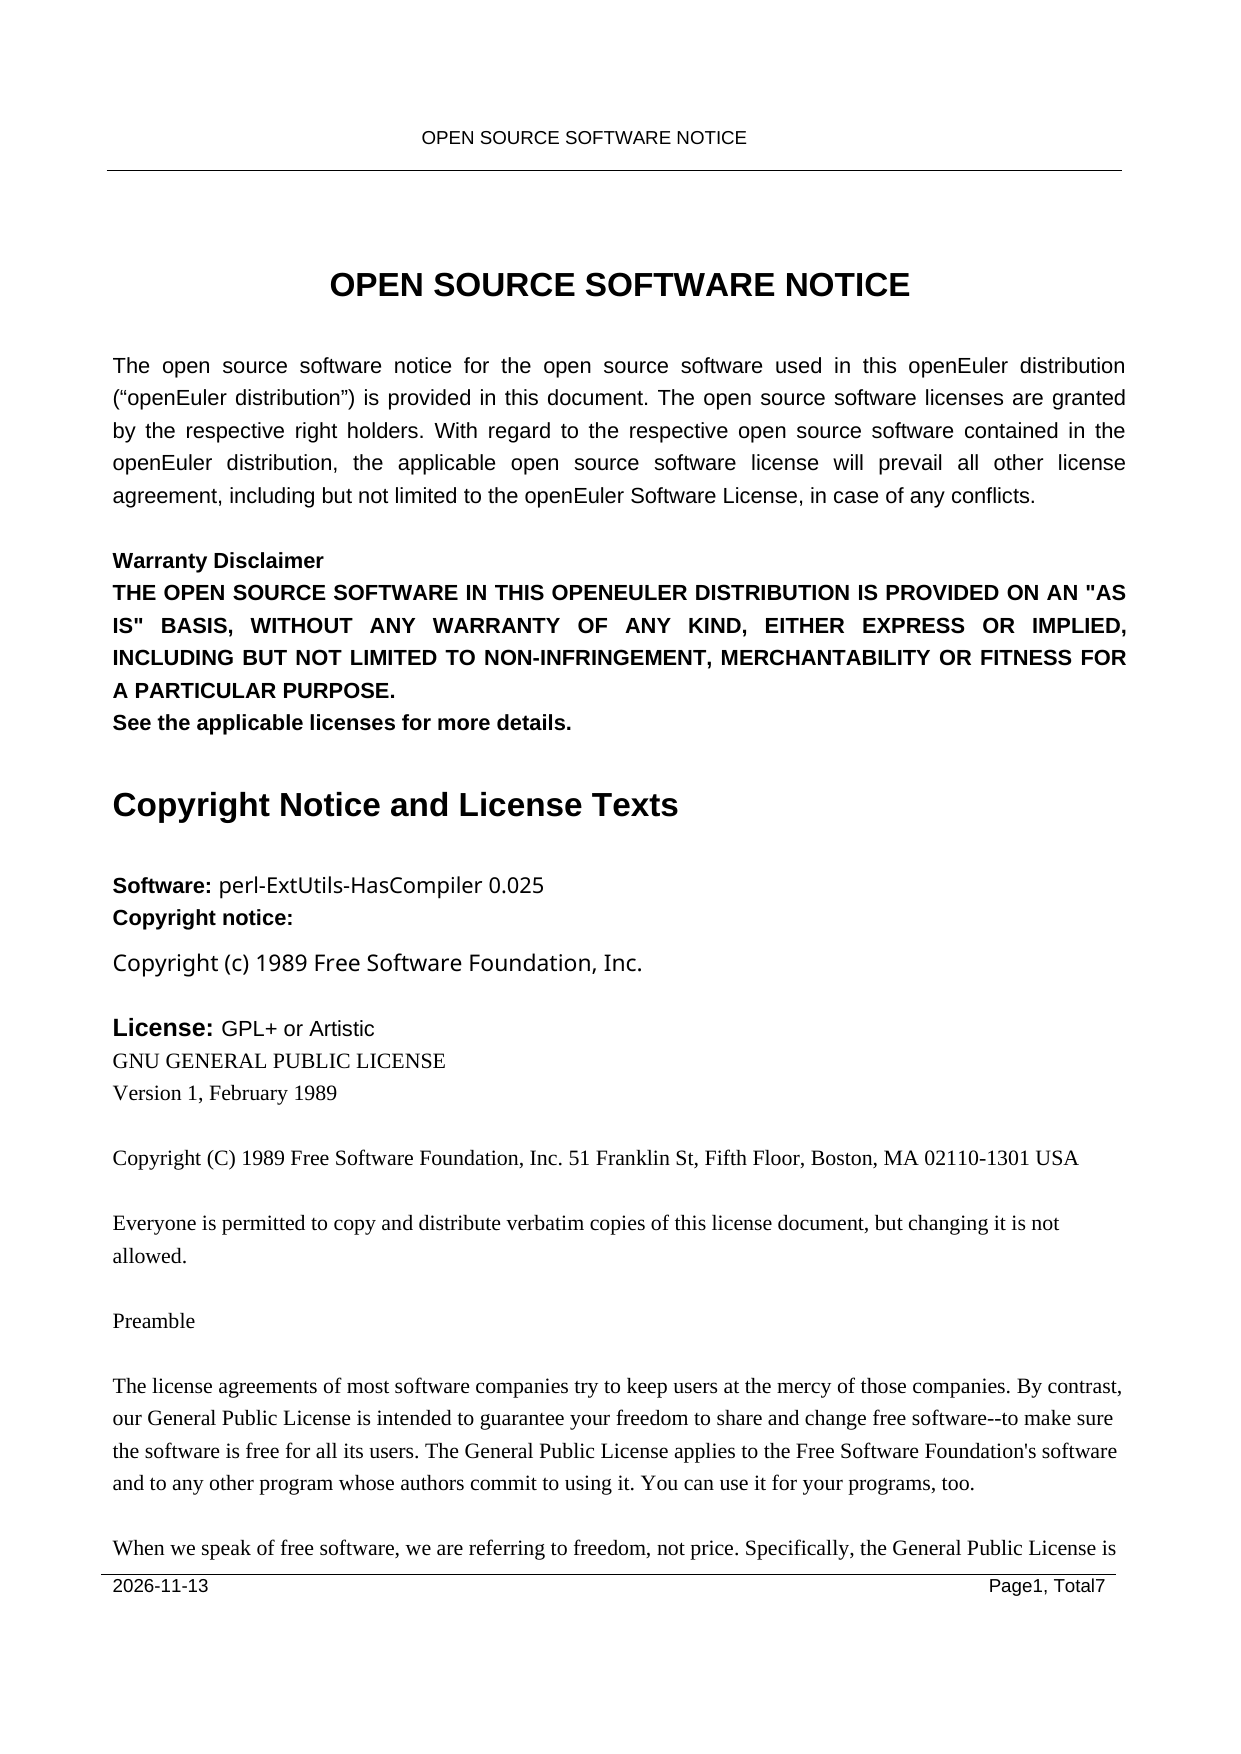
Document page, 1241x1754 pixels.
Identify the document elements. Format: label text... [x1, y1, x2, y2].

text The open source software notice for the open source software used in this openEuler distribution (“openEuler distribution”) is provided in this document. The open source software licenses are granted by the respective right holders. With regard to the respective open source software contained in the openEuler distribution, the applicable open source software license will prevail all other license agreement, including but not limited to the openEuler Software License, in case of any conflicts. [112, 349, 1128, 511]
title Software: perl-ExtUtils-HasCompiler 0.025 [112, 869, 1128, 901]
text Copyright notice: [112, 901, 1128, 934]
text Copyright Notice and License Texts [112, 771, 1128, 836]
text Copyright (c) 1989 Free Software Foundation, Inc. [112, 947, 1128, 1012]
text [112, 1044, 1128, 1564]
text Warranty Disclaimer [112, 544, 1128, 576]
text License: GPL+ or Artistic [112, 1012, 1128, 1044]
text THE OPEN SOURCE SOFTWARE IN THIS OPENEULER DISTRIBUTION IS PROVIDED ON AN "AS IS" BASIS, WITHOUT ANY WARRANTY OF ANY KIND, EITHER EXPRESS OR IMPLIED, INCLUDING BUT NOT LIMITED TO NON-INFRINGEMENT, MERCHANTABILITY OR FITNESS FOR A PARTICULAR PURPOSE. See the applicable licenses for more details. [112, 576, 1128, 739]
text OPEN SOURCE SOFTWARE NOTICE [112, 251, 1128, 316]
